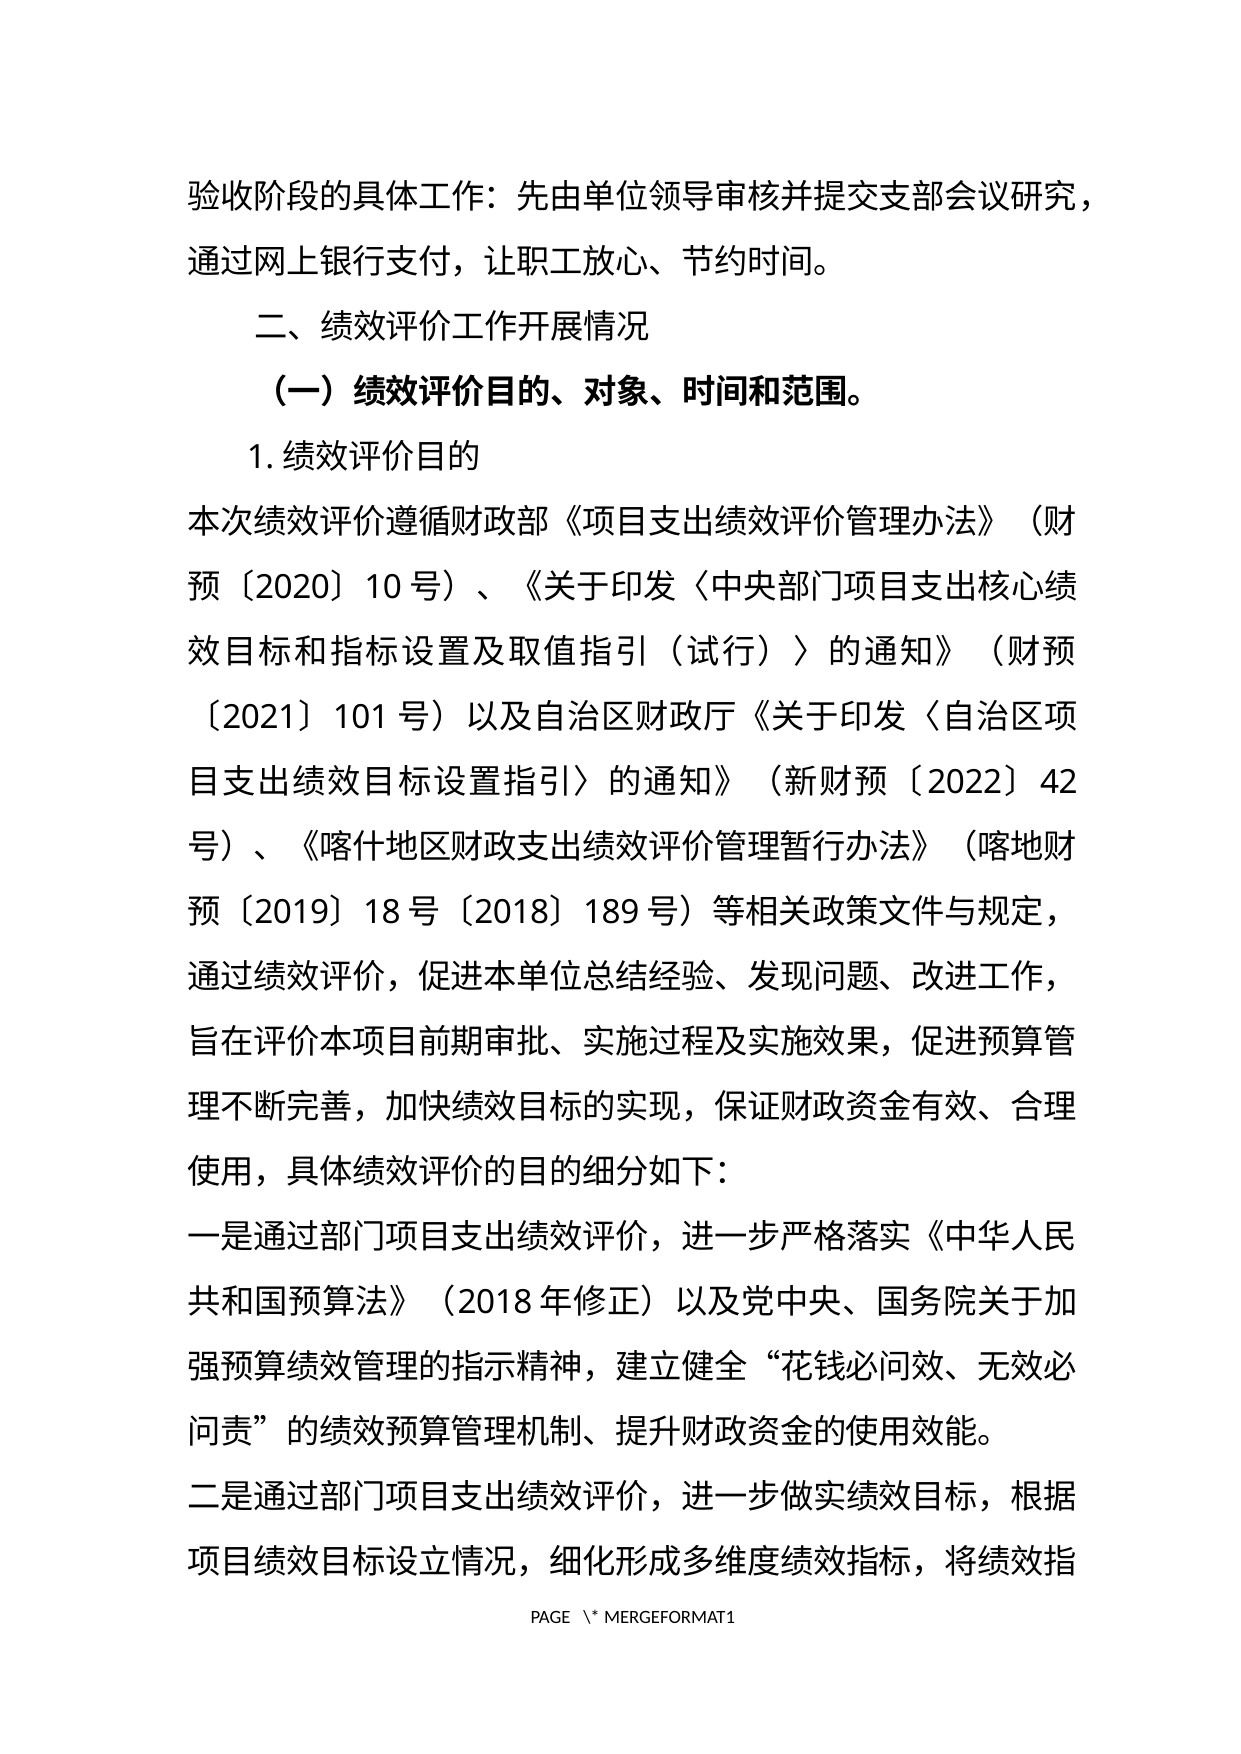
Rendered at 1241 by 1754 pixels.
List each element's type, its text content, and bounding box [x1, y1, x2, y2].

text 二、绩效评价工作开展情况 [187, 292, 1078, 357]
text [187, 422, 1078, 1592]
text （一）绩效评价目的、对象、时间和范围。 [187, 357, 1078, 422]
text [187, 162, 1078, 292]
